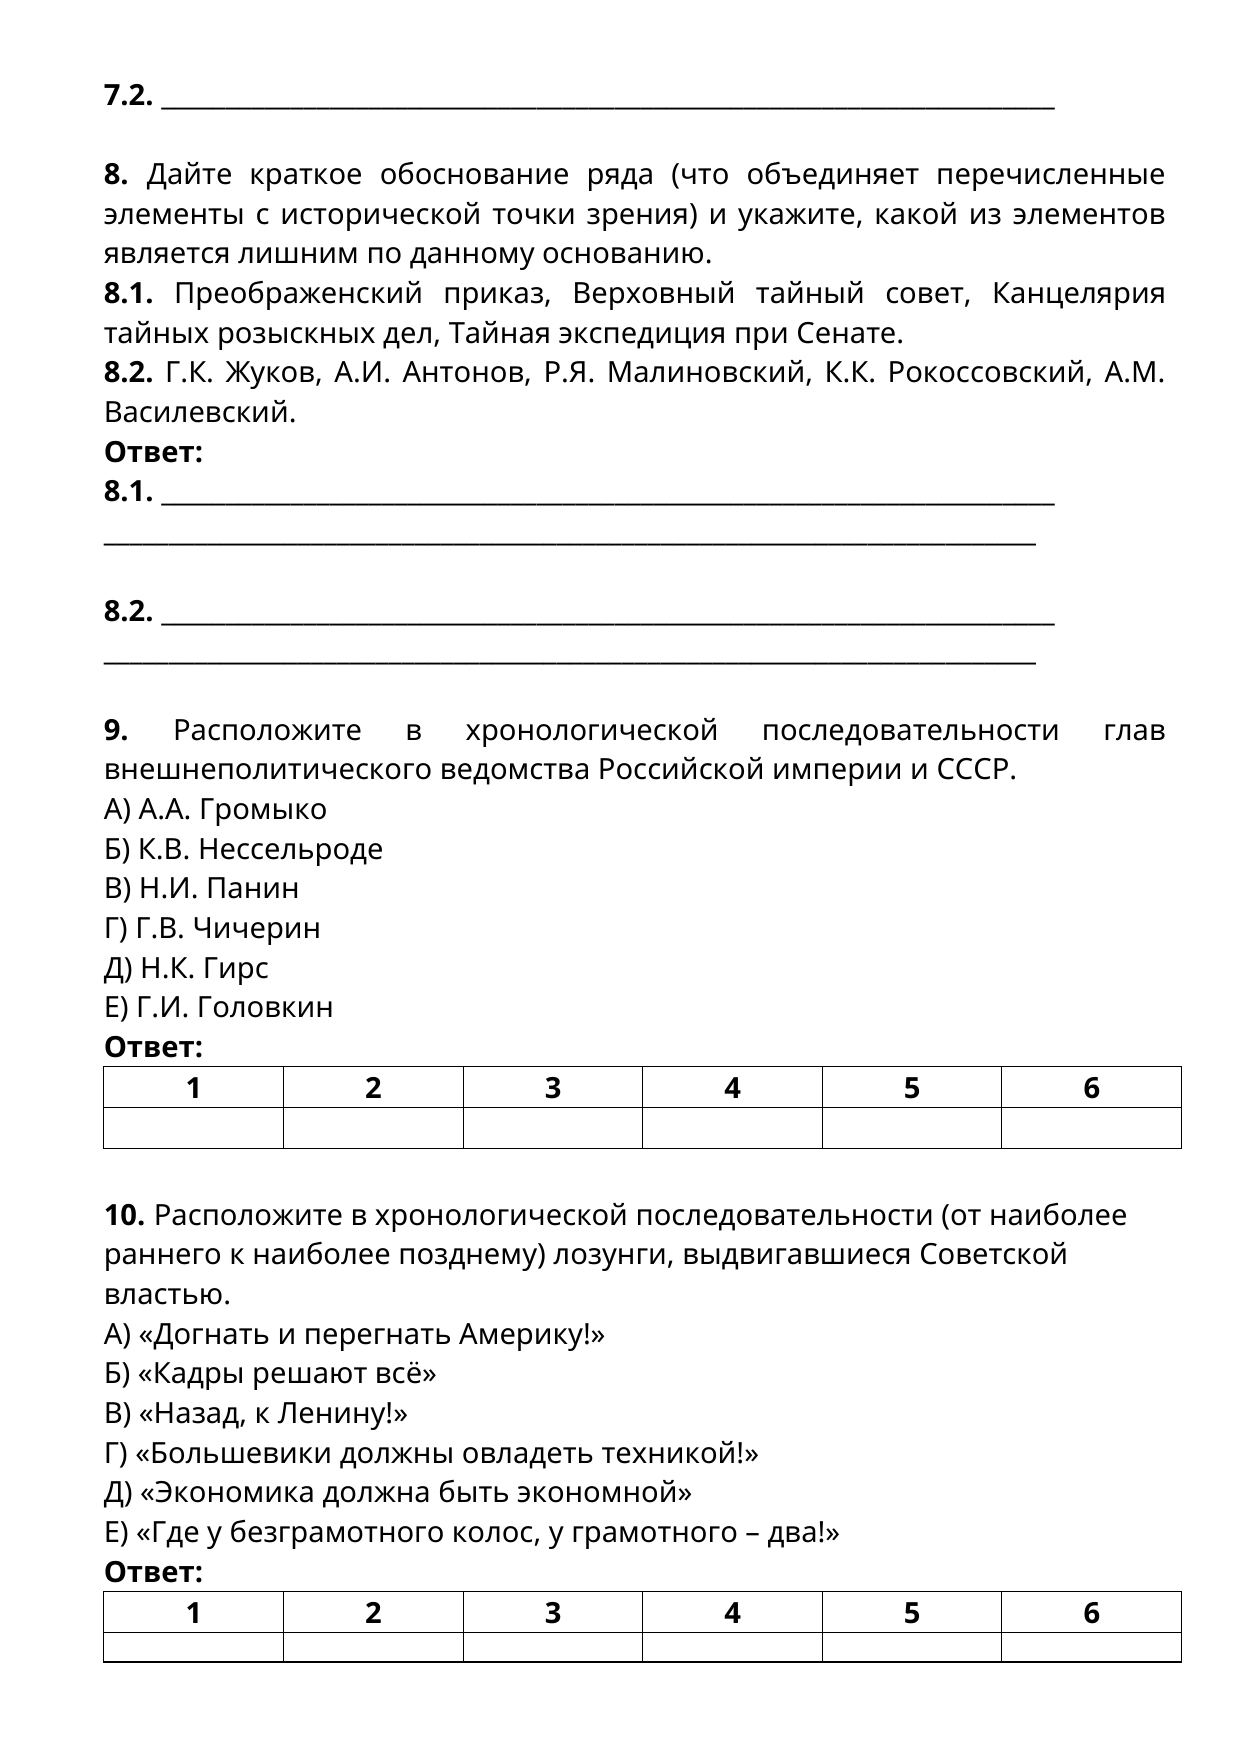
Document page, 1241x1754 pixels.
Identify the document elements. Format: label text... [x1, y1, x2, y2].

table_cell [104, 1108, 283, 1147]
text Б) К.В. Нессельроде [103, 828, 1167, 868]
table_header 5 [823, 1592, 1001, 1632]
table_header 2 [284, 1067, 463, 1107]
table_header 1 [104, 1067, 283, 1107]
table_cell [284, 1633, 463, 1661]
table_header 4 [643, 1067, 822, 1107]
text Д) Н.К. Гирс [103, 947, 1167, 987]
text 7.2. _____________________________________________________________________ [103, 74, 1167, 113]
table_cell [464, 1633, 642, 1661]
table_cell [823, 1108, 1001, 1147]
text В) Н.И. Панин [103, 868, 1167, 907]
text 8. Дайте краткое обоснование ряда (что объединяет перечисленные элементы с исторической точки зрения) и укажите, какой из элементов является лишним по данному основанию. [103, 153, 1167, 272]
table_header 5 [823, 1067, 1001, 1107]
table_cell [823, 1633, 1001, 1661]
table_header 4 [643, 1592, 822, 1632]
text 8.2. _____________________________________________________________________ [103, 590, 1167, 629]
text А) А.А. Громыко [103, 788, 1167, 828]
table_header 6 [1002, 1592, 1181, 1632]
text 8.2. Г.К. Жуков, А.И. Антонов, Р.Я. Малиновский, К.К. Рокоссовский, А.М. Василевский. Ответ: 8.1. _____________________________________________________________________ [103, 352, 1167, 510]
text 9. Расположите в хронологической последовательности глав внешнеполитического ведомства Российской империи и СССР. [103, 709, 1167, 788]
text Е) Г.И. Головкин [103, 987, 1167, 1026]
table_cell [464, 1108, 642, 1147]
text Г) Г.В. Чичерин [103, 907, 1167, 947]
table_cell [1002, 1633, 1181, 1661]
text Ответ: [103, 1026, 1167, 1066]
table_cell [643, 1633, 822, 1661]
table_cell [104, 1633, 283, 1661]
text 8.1. Преображенский приказ, Верховный тайный совет, Канцелярия тайных розыскных дел, Тайная экспедиция при Сенате. [103, 272, 1167, 352]
table_header 1 [104, 1592, 283, 1632]
table_header 3 [464, 1592, 642, 1632]
table_header 2 [284, 1592, 463, 1632]
text 10. Расположите в хронологической последовательности (от наиболее раннего к наиболее позднему) лозунги, выдвигавшиеся Советской властью. А) «Догнать и перегнать Америку!» Б) «Кадры решают всё» В) «Назад, к Ленину!» Г) «Большевики должны овладеть техникой!» Д) «Экономика должна быть экономной» Е) «Где у безграмотного колос, у грамотного – два!» Ответ: [103, 1194, 1167, 1591]
table_cell [284, 1108, 463, 1147]
text ________________________________________________________________________ [103, 510, 1167, 550]
table_header 3 [464, 1067, 642, 1107]
table_cell [643, 1108, 822, 1147]
table_cell [1002, 1108, 1181, 1147]
text ________________________________________________________________________ [103, 629, 1167, 669]
table_header 6 [1002, 1067, 1181, 1107]
